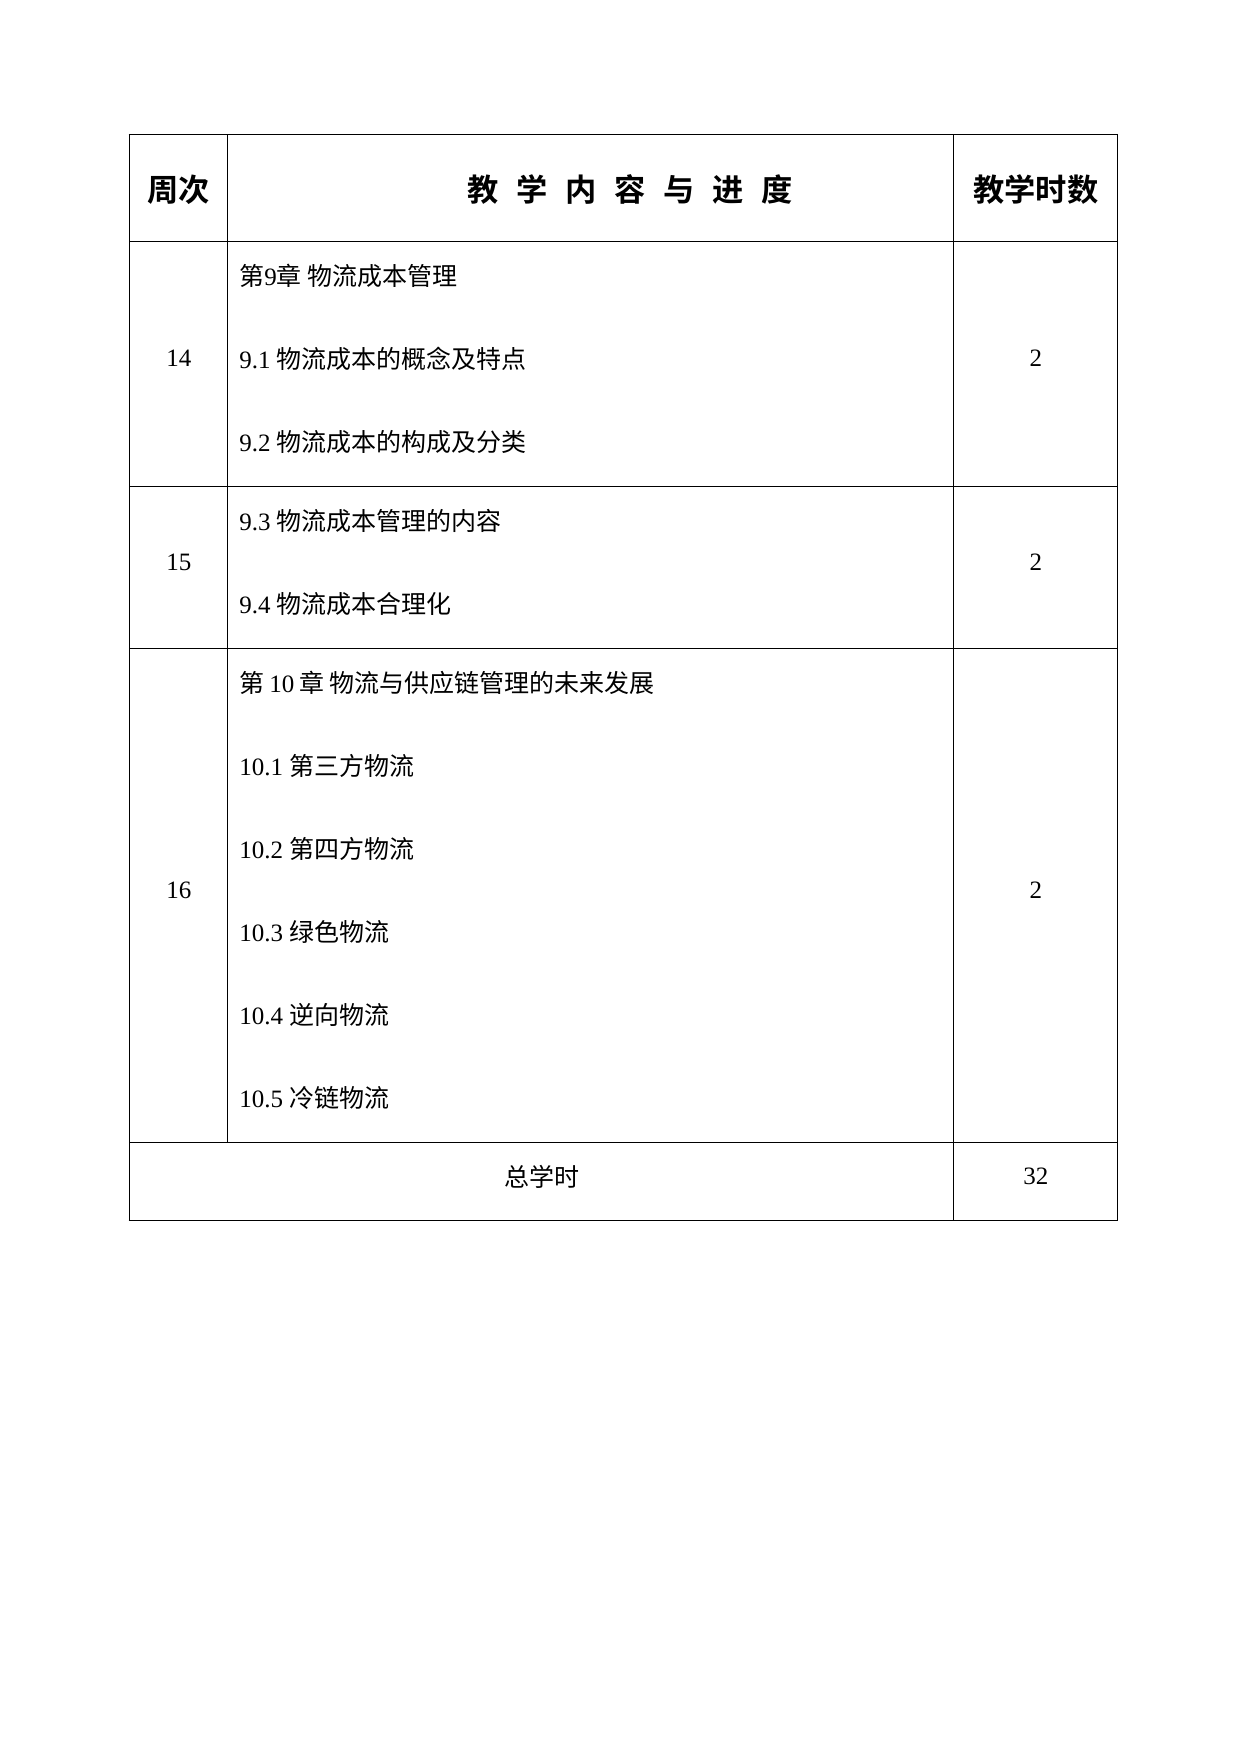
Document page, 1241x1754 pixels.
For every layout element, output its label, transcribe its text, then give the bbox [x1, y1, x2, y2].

table_cell 32 [954, 1143, 1117, 1220]
table_cell 2 [954, 649, 1117, 1142]
table_cell 物流成本管理 9.1 物流成本的概念及特点 9.2 物流成本的构成及分类 [228, 242, 953, 486]
table_header 教学时数 [954, 135, 1117, 241]
table_cell 2 [954, 242, 1117, 486]
table_header 周次 [130, 135, 227, 241]
table_cell 14 [130, 242, 227, 486]
table_cell 2 [954, 487, 1117, 648]
table_cell 15 [130, 487, 227, 648]
table_cell 第10章 物流与供应链管理的未来发展 10.1 第三方物流 10.2 第四方物流 10.3 绿色物流 10.4 逆向物流 10.5 冷链物流 [228, 649, 953, 1142]
table_cell 16 [130, 649, 227, 1142]
table_cell 9.3 物流成本管理的内容 9.4 物流成本合理化 [228, 487, 953, 648]
table_header 教学内容与进度 [228, 135, 953, 241]
table_cell 总学时 [130, 1143, 953, 1220]
